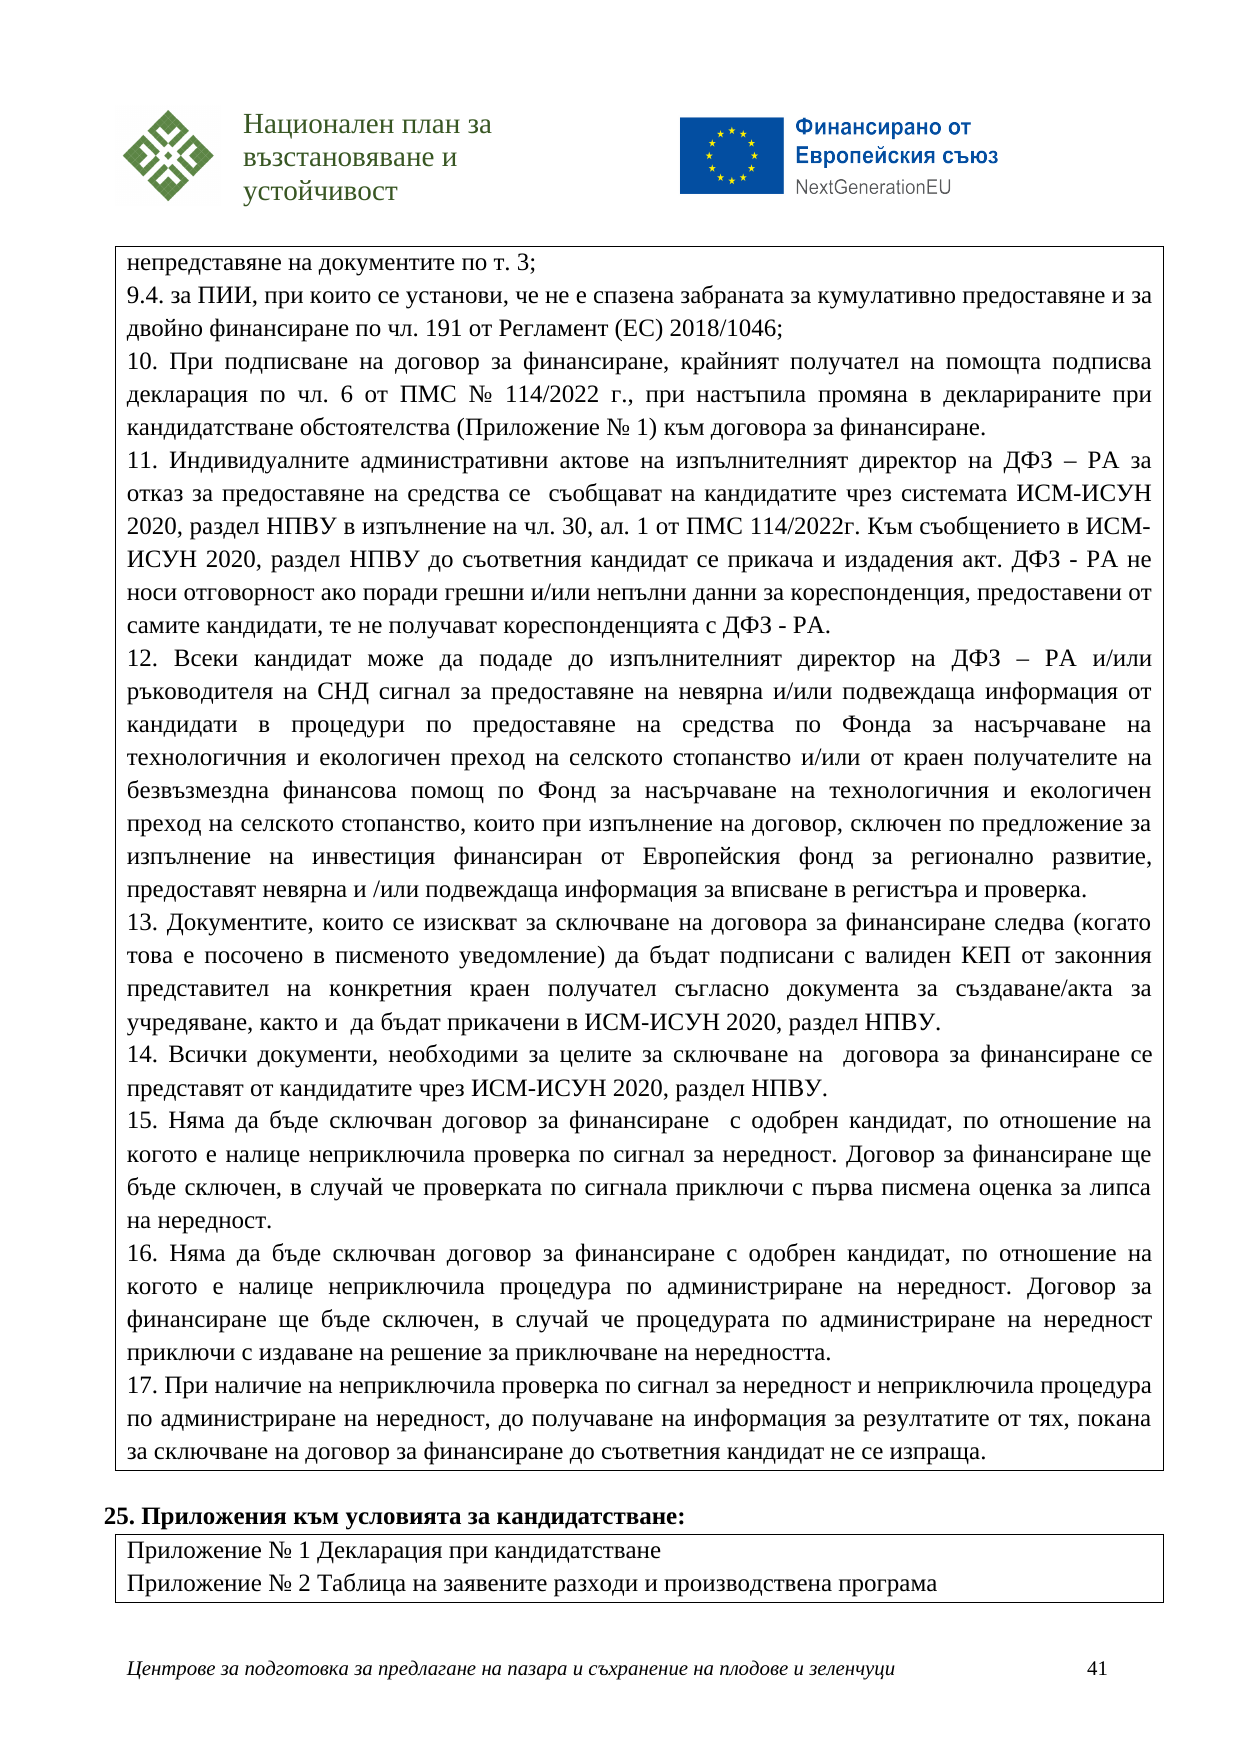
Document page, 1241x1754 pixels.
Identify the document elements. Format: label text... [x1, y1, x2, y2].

picture [114, 105, 222, 206]
picture [672, 105, 1028, 204]
text 25. Приложения към условията за кандидатстване: [103, 1501, 1108, 1529]
